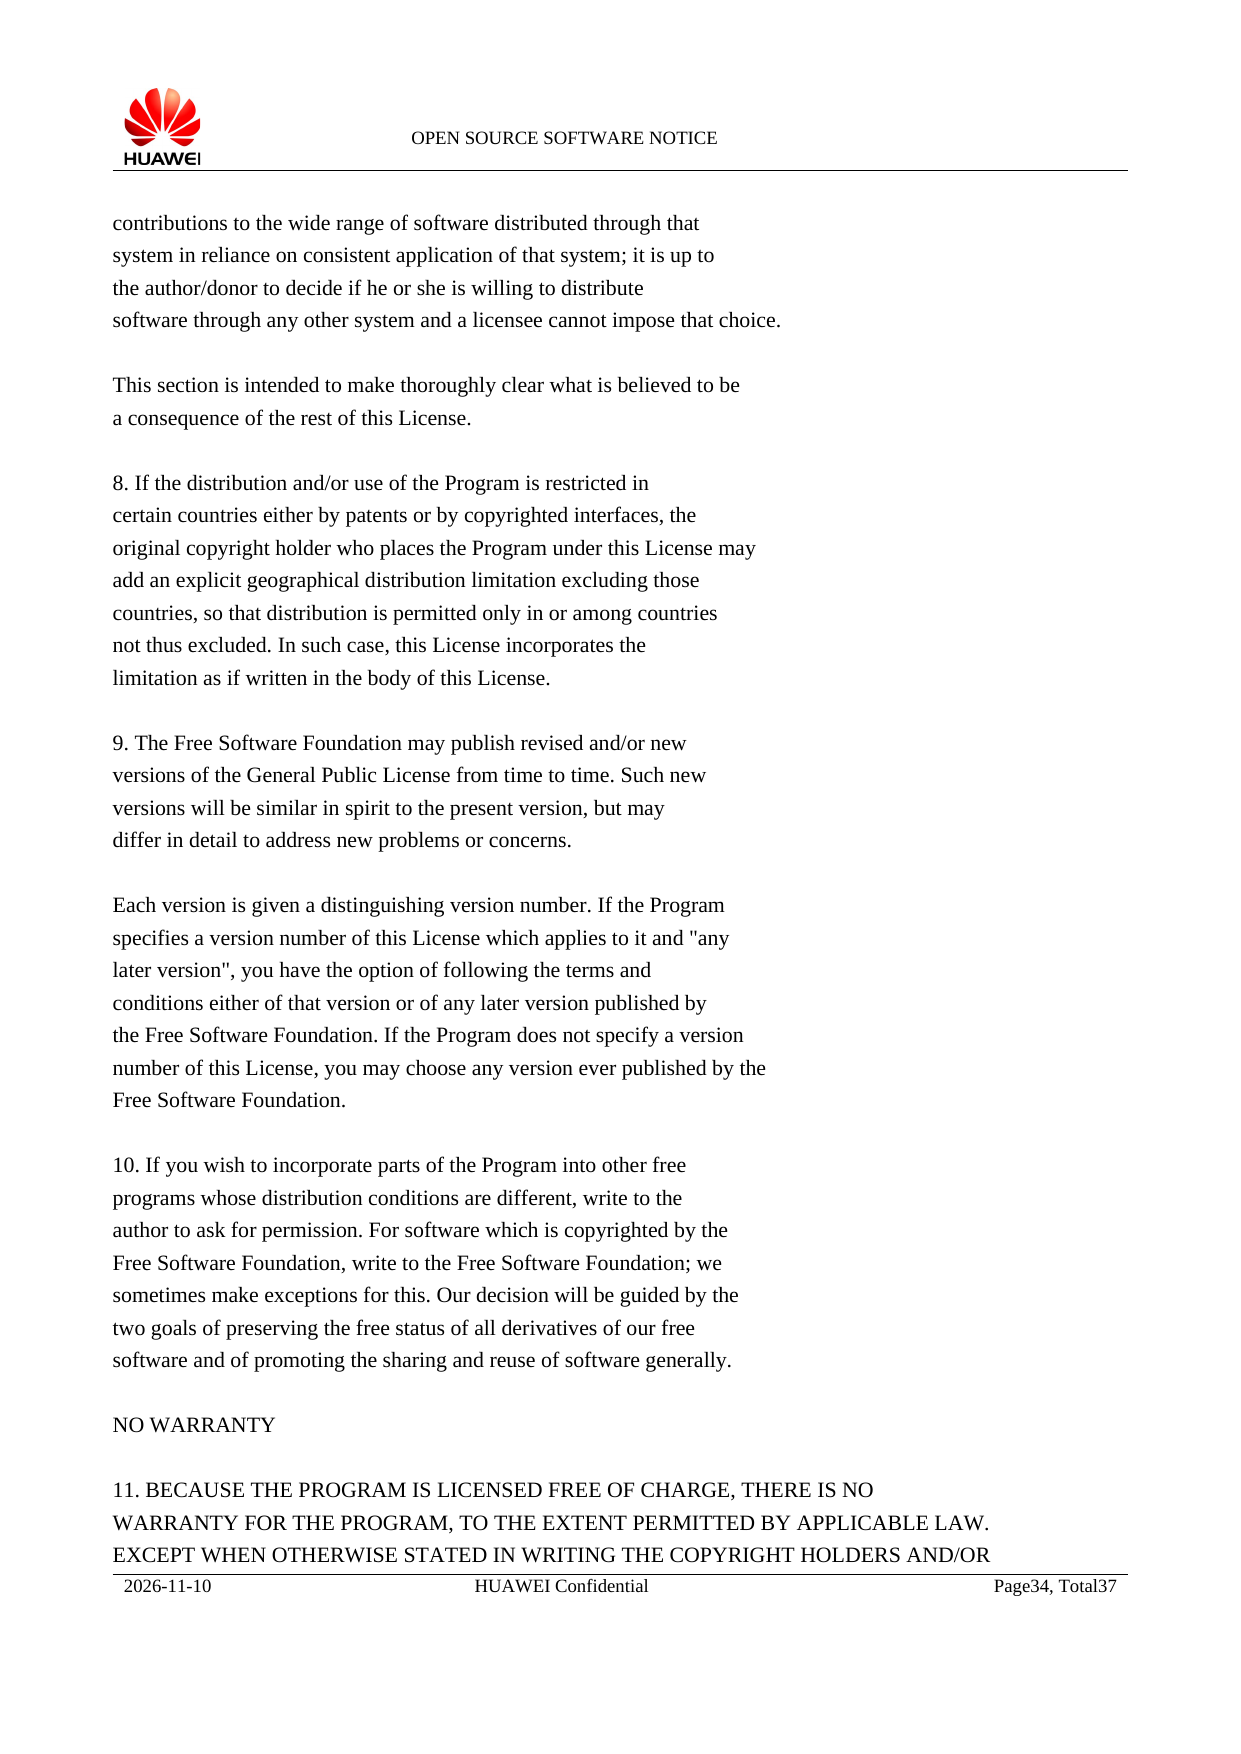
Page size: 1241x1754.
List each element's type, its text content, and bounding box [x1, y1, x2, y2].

picture [124, 88, 201, 165]
